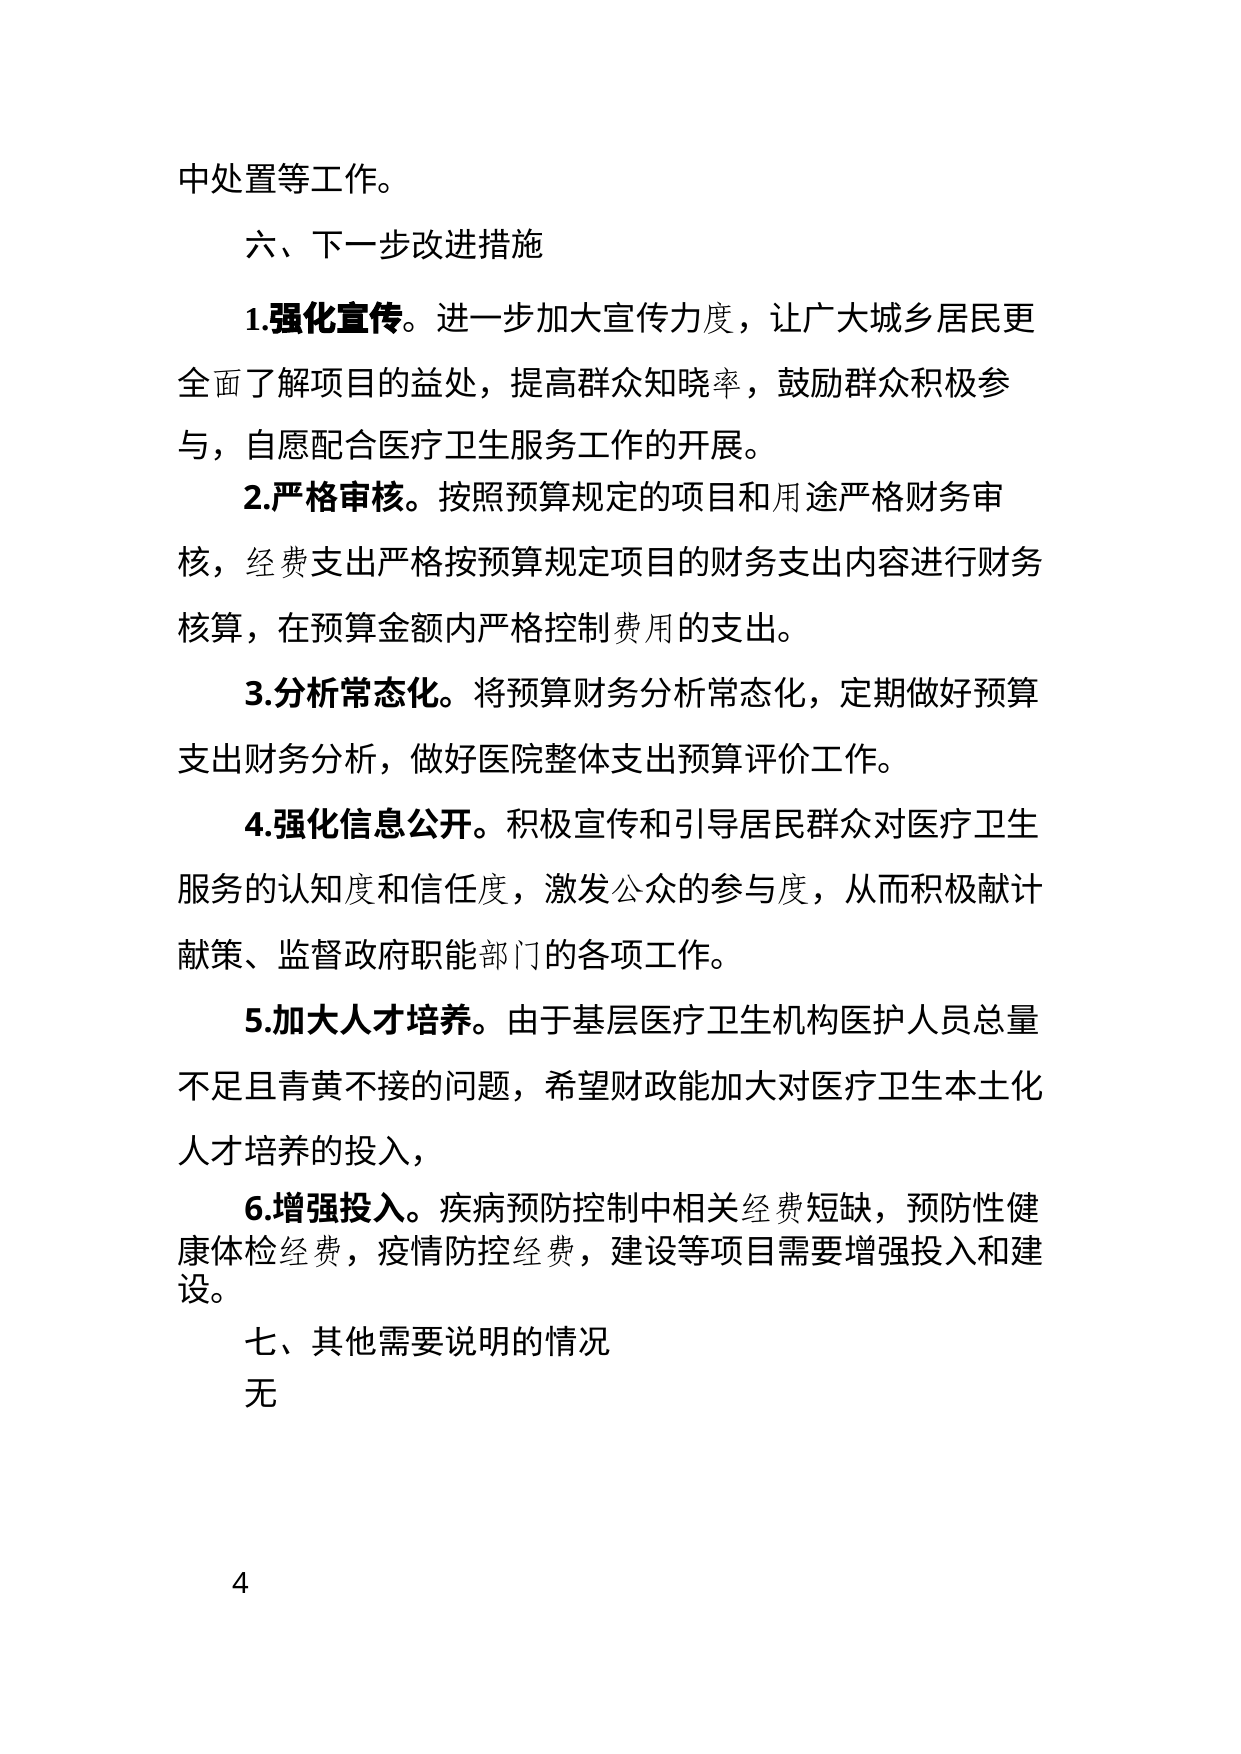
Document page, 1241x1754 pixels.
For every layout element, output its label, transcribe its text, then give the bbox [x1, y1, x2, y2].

text 六、下一步改进措施 [177, 209, 1063, 275]
text 1.强化宣传。进一步加大宣传力度，让广大城乡居民更全面了解项目的益处，提高群众知晓率，鼓励群众积极参与，自愿配合医疗卫生服务工作的开展。 [177, 275, 1063, 462]
text 无 [177, 1372, 1063, 1410]
text 5.加大人才培养。由于基层医疗卫生机构医护人员总量不足且青黄不接的问题，希望财政能加大对医疗卫生本土化人才培养的投入， [177, 986, 1063, 1182]
text 2.严格审核。按照预算规定的项目和用途严格财务审核，经费支出严格按预算规定项目的财务支出内容进行财务核算，在预算金额内严格控制费用的支出。 [177, 462, 1063, 659]
text 4.强化信息公开。积极宣传和引导居民群众对医疗卫生服务的认知度和信任度，激发公众的参与度，从而积极献计献策、监督政府职能部门的各项工作。 [177, 789, 1063, 986]
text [177, 144, 1063, 209]
text 6.增强投入。疾病预防控制中相关经费短缺，预防性健康体检经费，疫情防控经费，建设等项目需要增强投入和建设。 [177, 1182, 1063, 1306]
text 3.分析常态化。将预算财务分析常态化，定期做好预算支出财务分析，做好医院整体支出预算评价工作。 [177, 659, 1063, 789]
text 七、其他需要说明的情况 [177, 1306, 1063, 1372]
